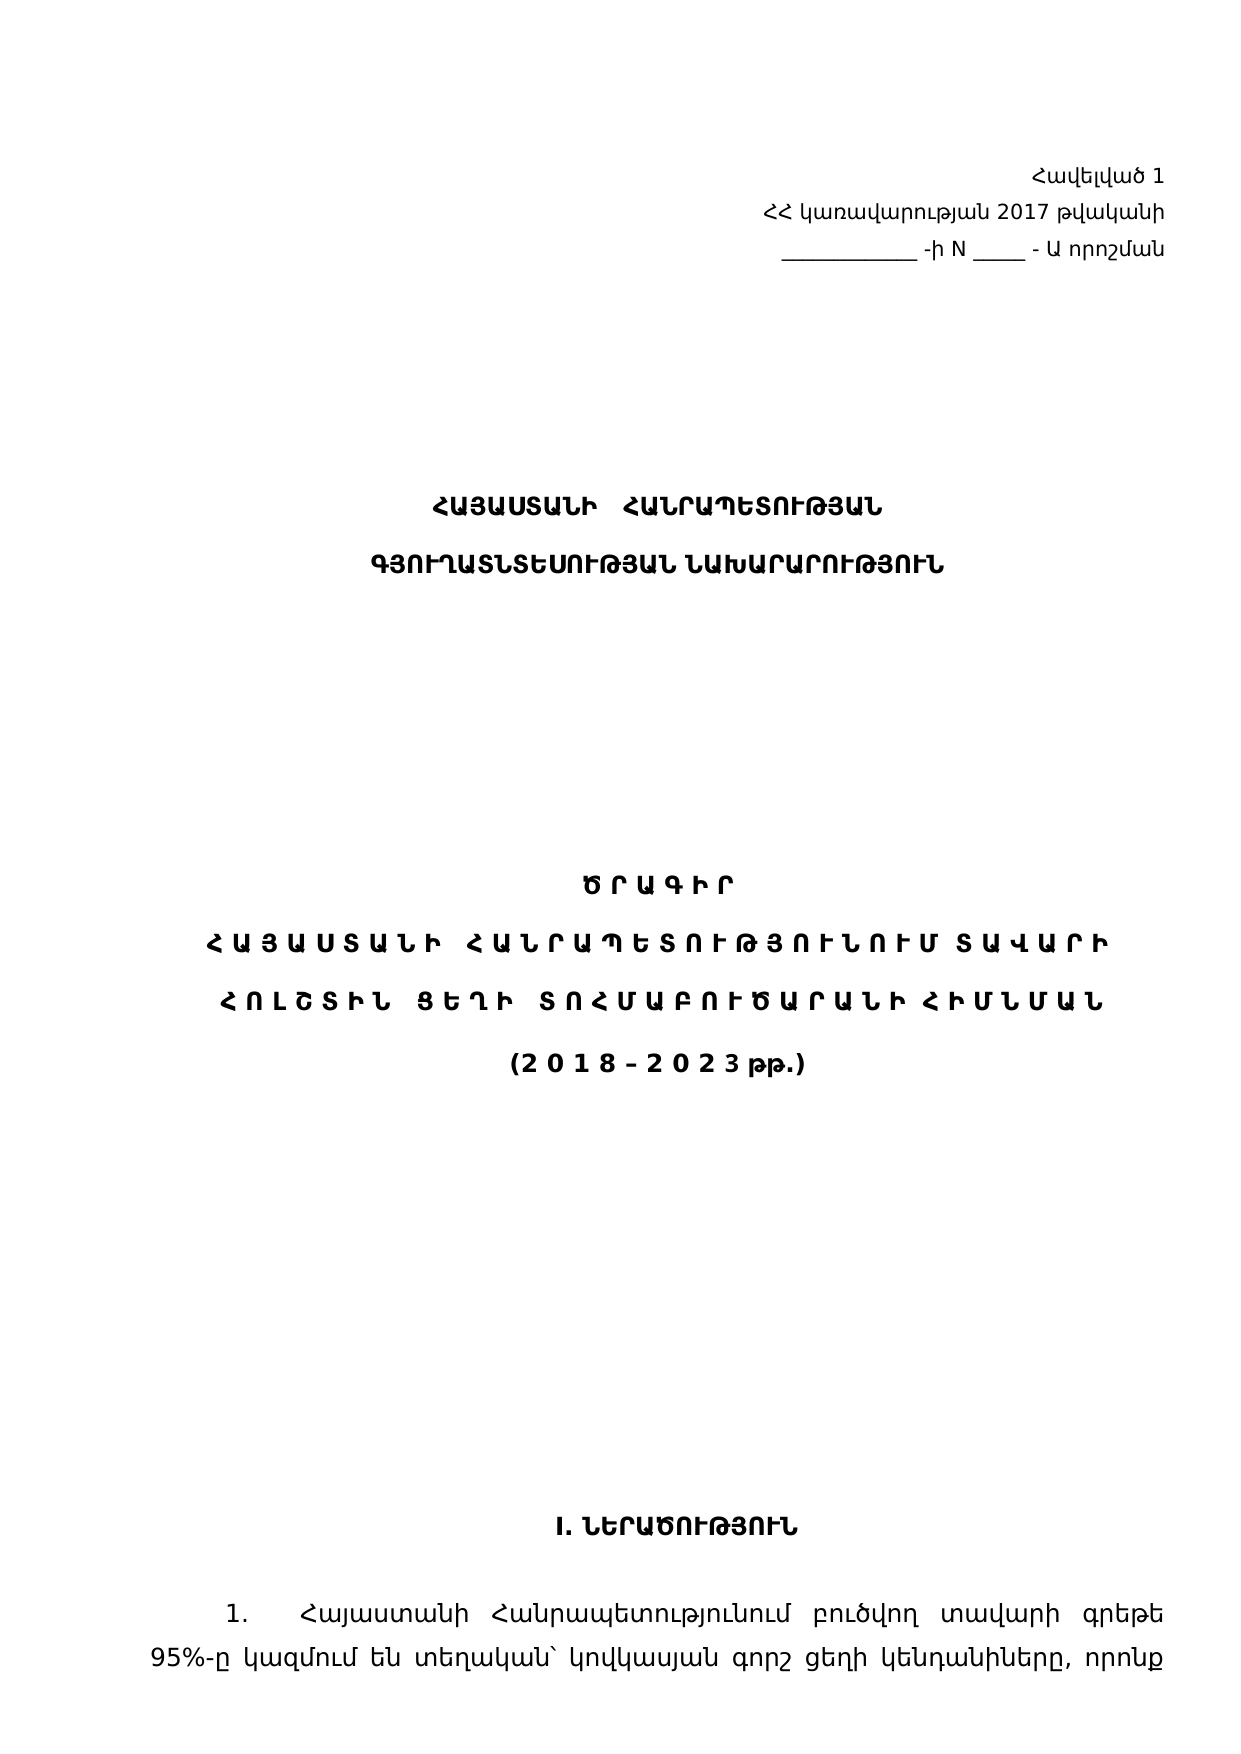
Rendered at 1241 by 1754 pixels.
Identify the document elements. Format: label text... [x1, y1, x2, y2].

text I. ՆԵՐԱԾՈՒԹՅՈՒՆ [187, 1512, 1165, 1541]
text Ծ Ր Ա Գ Ի Ր [150, 871, 1165, 900]
text Հ Ո Լ Շ Տ Ի Ն Ց Ե Ղ Ի Տ Ո Հ Մ Ա Բ Ո Ւ Ծ Ա Ր Ա Ն Ի Հ Ի Մ Ն Մ Ա Ն [150, 988, 1165, 1017]
text ՀՀ կառավարության 2017 թվականի [150, 200, 1165, 224]
text _____________ -ի N _____ - Ա որոշման [150, 237, 1165, 261]
text Հ Ա Յ Ա Ս Տ Ա Ն Ի Հ Ա Ն Ր Ա Պ Ե Տ Ո Ւ Թ Յ Ո Ւ Ն Ո Ւ Մ Տ Ա Վ Ա Ր Ի [150, 929, 1165, 958]
text (2 0 1 8 – 2 0 2 3 թթ.) [150, 1046, 1165, 1080]
text ՀԱՅԱՍՏԱՆԻ ՀԱՆՐԱՊԵՏՈՒԹՅԱՆ [150, 492, 1165, 521]
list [150, 1599, 1165, 1672]
text ԳՅՈՒՂԱՏՆՏԵՍՈՒԹՅԱՆ ՆԱԽԱՐԱՐՈՒԹՅՈՒՆ [150, 550, 1165, 579]
text Հավելված 1 [150, 164, 1165, 188]
